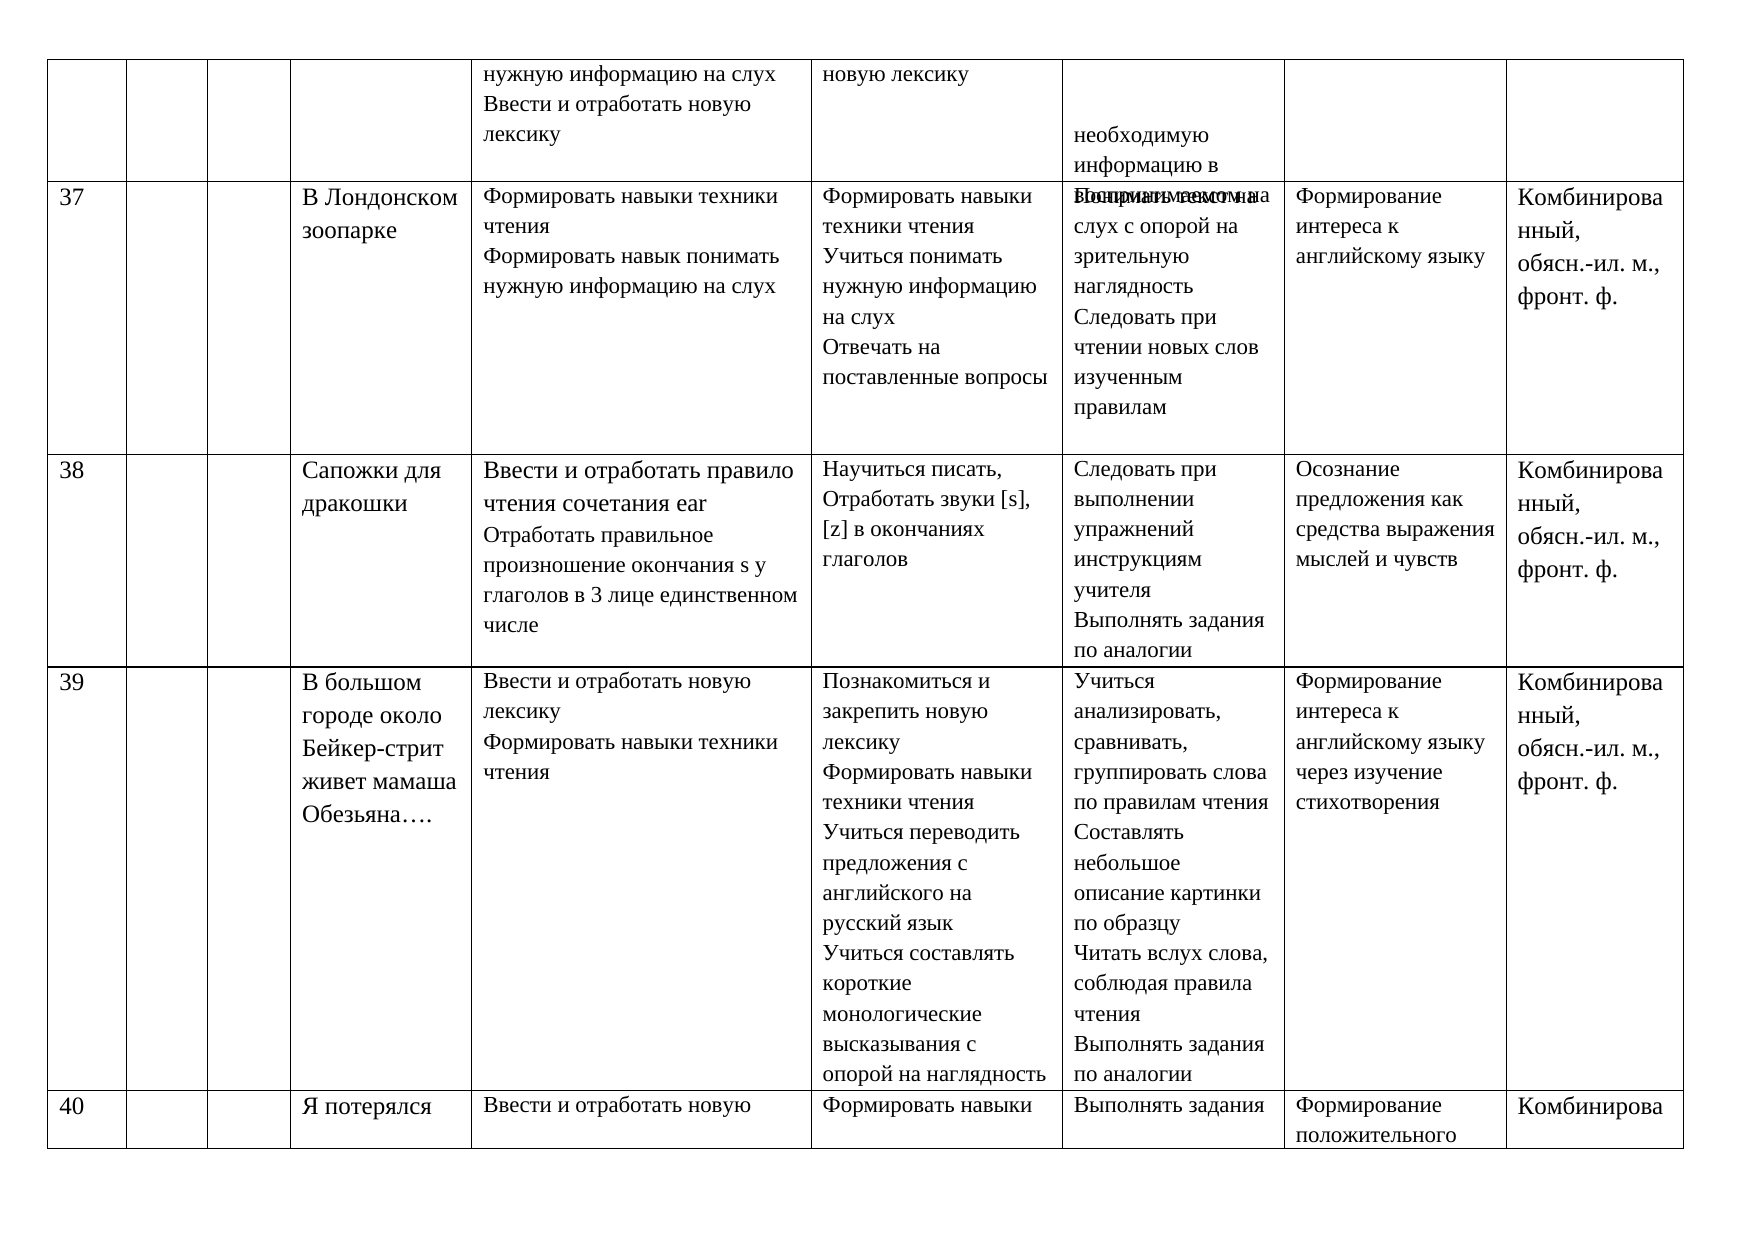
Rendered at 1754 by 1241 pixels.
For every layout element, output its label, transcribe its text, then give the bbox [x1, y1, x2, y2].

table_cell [291, 60, 471, 181]
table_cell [1285, 1091, 1506, 1148]
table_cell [812, 1091, 1062, 1148]
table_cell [812, 60, 1062, 181]
table_cell [127, 668, 207, 1090]
table_cell Научиться писать, Отработать звуки [s], [z] в окончаниях глаголов [812, 455, 1062, 666]
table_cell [1063, 1091, 1284, 1148]
table_cell [127, 455, 207, 666]
table_cell [208, 60, 290, 181]
table_cell В большом городе около Бейкер-стрит живет мамаша Обезьяна…. [291, 668, 471, 1090]
table_cell Формирование интереса к английскому языку через изучение стихотворения [1285, 668, 1506, 1090]
table_cell [127, 1091, 207, 1148]
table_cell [1507, 60, 1683, 181]
table_cell Учиться анализировать, сравнивать, группировать слова по правилам чтения Составлять небольшое описание картинки по образцу Читать вслух слова, соблюдая правила чтения Выполнять задания по аналогии [1063, 668, 1284, 1090]
table_cell [208, 182, 290, 454]
table_cell [208, 1091, 290, 1148]
table_cell 39 [48, 668, 126, 1090]
table_cell 38 [48, 455, 126, 666]
table_cell В Лондонском зоопарке [291, 182, 471, 454]
table_cell Осознание предложения как средства выражения мыслей и чувств [1285, 455, 1506, 666]
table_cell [472, 60, 811, 181]
table_cell Ввести и отработать новую лексику Формировать навыки техники чтения [472, 668, 811, 1090]
table_cell [127, 182, 207, 454]
table_cell Формирование интереса к английскому языку [1285, 182, 1506, 454]
table_cell [127, 60, 207, 181]
table_cell Комбинированный, обясн.-ил. м., фронт. ф. [1507, 455, 1683, 666]
table_cell Комбинированный, обясн.-ил. м., фронт. ф. [1507, 182, 1683, 454]
table_cell Следовать при выполнении упражнений инструкциям учителя Выполнять задания по аналогии [1063, 455, 1284, 666]
table_cell [208, 455, 290, 666]
table_cell 37 [48, 182, 126, 454]
table_cell Ввести и отработать правило чтения сочетания ear Отработать правильное произношение окончания s у глаголов в 3 лице единственном числе [472, 455, 811, 666]
table_cell 36 [48, 60, 126, 181]
table_cell Сапожки для дракошки [291, 455, 471, 666]
table_cell 40 [48, 1091, 126, 1148]
table_cell [208, 668, 290, 1090]
table_cell Я потерялся [291, 1091, 471, 1148]
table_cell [1507, 1091, 1683, 1148]
table_cell Комбинированный, обясн.-ил. м., фронт. ф. [1507, 668, 1683, 1090]
table_cell Формировать навыки техники чтения Формировать навык понимать нужную информацию на слух [472, 182, 811, 454]
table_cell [472, 1091, 811, 1148]
table_cell Формировать навыки техники чтения Учиться понимать нужную информацию на слух Отвечать на поставленные вопросы [812, 182, 1062, 454]
table_cell Познакомиться и закрепить новую лексику Формировать навыки техники чтения Учиться переводить предложения с английского на русский язык Учиться составлять короткие монологические высказывания с опорой на наглядность [812, 668, 1062, 1090]
table_cell Понимать текст на слух с опорой на зрительную наглядность Следовать при чтении новых слов изученным правилам [1063, 182, 1284, 454]
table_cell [1285, 60, 1506, 181]
